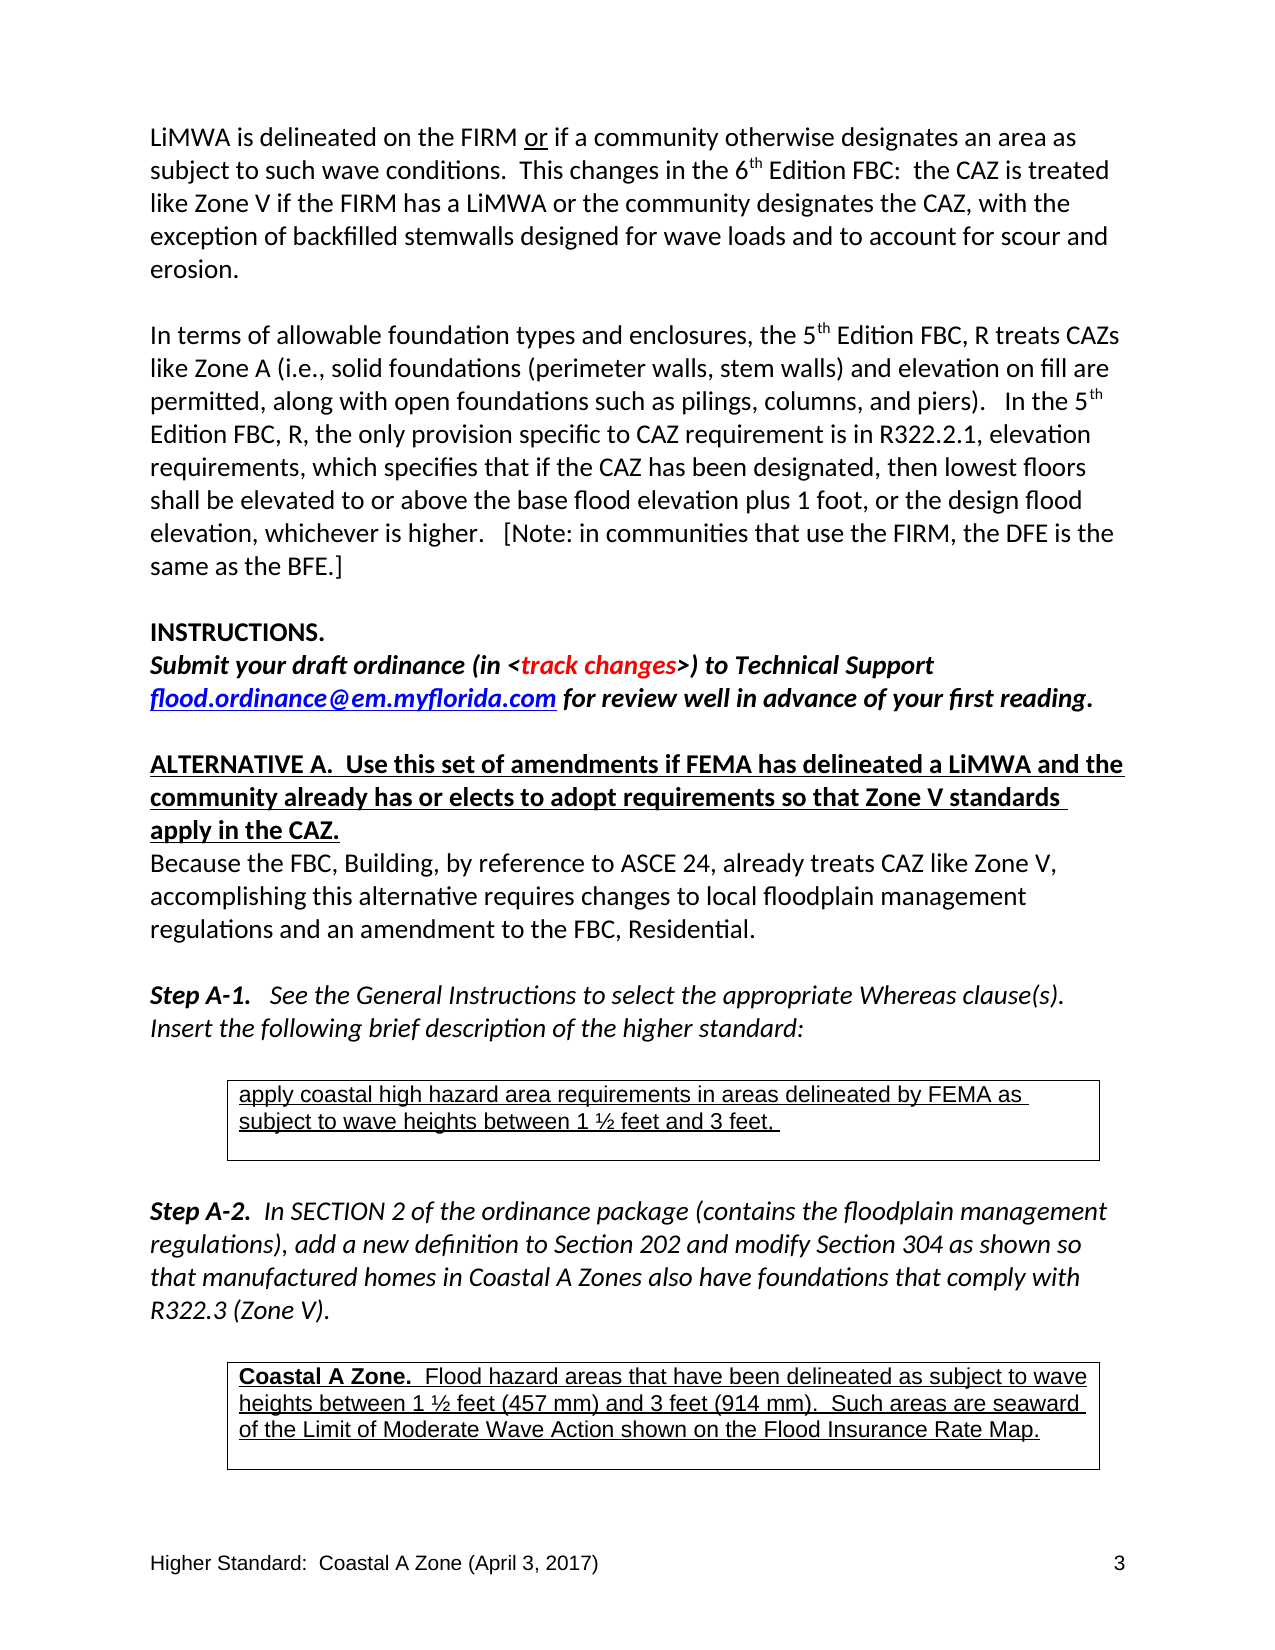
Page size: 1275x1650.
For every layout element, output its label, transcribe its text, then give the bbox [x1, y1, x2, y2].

text INSTRUCTIONS. [150, 615, 1080, 648]
text Step A-1. See the General Instructions to select the appropriate Whereas clause(s). Insert the following brief description of the higher standard: [150, 978, 1125, 1044]
text ALTERNATIVE A. Use this set of amendments if FEMA has delineated a LiMWA and the community already has or elects to adopt requirements so that Zone V standards apply in the CAZ. [150, 747, 1125, 776]
text Step A-2. In SECTION 2 of the ordinance package (contains the floodplain management regulations), add a new definition to Section 202 and modify Section 304 as shown so that manufactured homes in Coastal A Zones also have foundations that comply with R322.3 (Zone V). [150, 1194, 1125, 1326]
text In terms of allowable foundation types and enclosures, the 5th Edition FBC, R treats CAZs like Zone A (i.e., solid foundations (perimeter walls, stem walls) and elevation on fill are permitted, along with open foundations such as pilings, columns, and piers). In the 5th Edition FBC, R, the only provision specific to CAZ requirement is in R322.2.1, elevation requirements, which specifies that if the CAZ has been designated, then lowest floors shall be elevated to or above the base flood elevation plus 1 foot, or the design flood elevation, whichever is higher. [Note: in communities that use the FIRM, the DFE is the same as the BFE.] [150, 318, 1125, 582]
table_header apply coastal high hazard area requirements in areas delineated by FEMA as subject to wave heights between 1 ½ feet and 3 feet, [228, 1081, 1099, 1160]
table_header Coastal A Zone. Flood hazard areas that have been delineated as subject to wave heights between 1 ½ feet () and (). Such areas are seaward of the Limit of Moderate Wave Action shown on the Flood Insurance Rate Map. [228, 1363, 1099, 1468]
text ALTERNATIVE A. Use this set of amendments if FEMA has delineated a LiMWA and the community already has or elects to adopt requirements so that Zone V standards apply in the CAZ. [150, 777, 1125, 846]
text Submit your draft ordinance (in <track changes>) to Technical Support flood.ordinance@em.myflorida.com for review well in advance of your first reading. [150, 648, 1125, 714]
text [150, 120, 1125, 285]
text Because the FBC, Building, by reference to ASCE 24, already treats CAZ like Zone V, accomplishing this alternative requires changes to local floodplain management regulations and an amendment to the FBC, Residential. [150, 846, 1125, 946]
